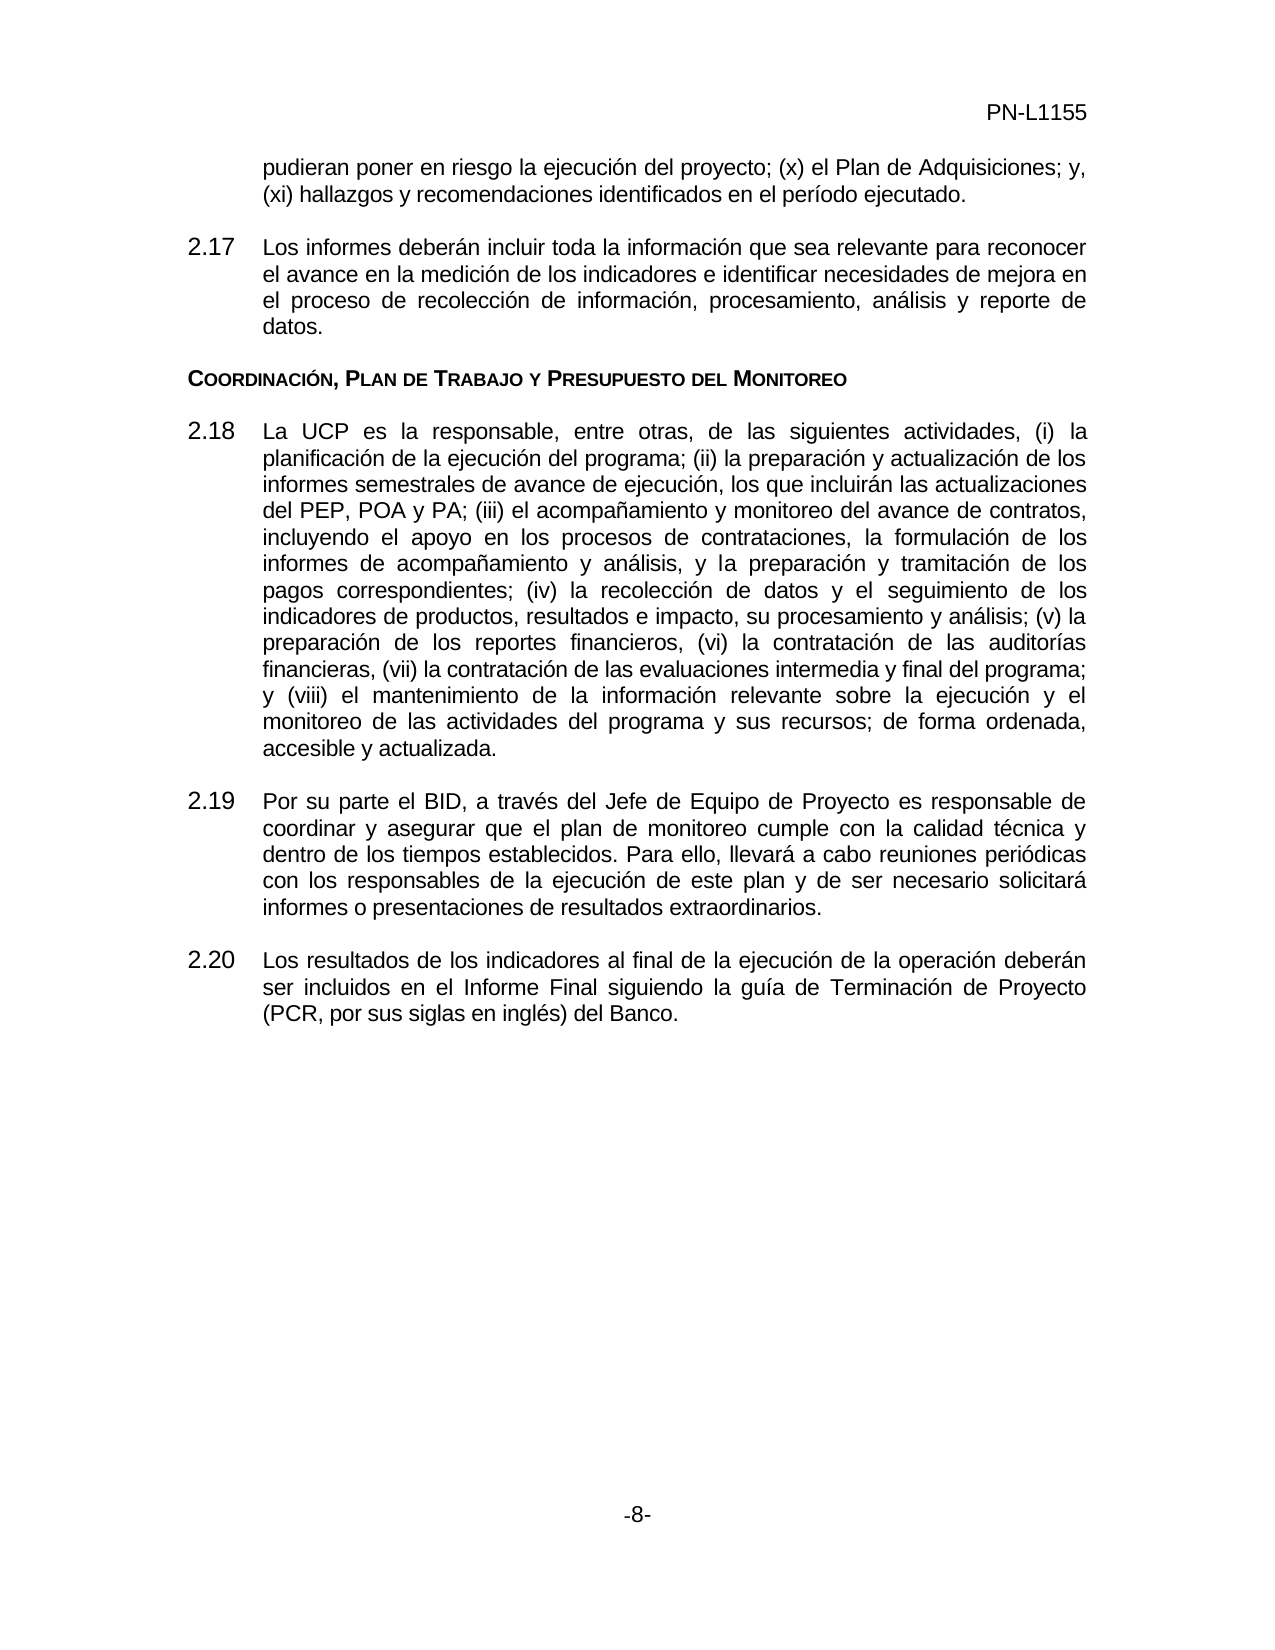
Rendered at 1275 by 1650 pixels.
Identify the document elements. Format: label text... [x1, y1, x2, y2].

list Los informes deberán incluir toda la información que sea relevante para reconocer el avance en la medición de los indicadores e identificar necesidades de mejora en el proceso de recolección de información, procesamiento, análisis y reporte de datos. [187, 232, 1087, 340]
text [262, 154, 1087, 207]
list Por su parte el BID, a través del Jefe de Equipo de Proyecto es responsable de coordinar y asegurar que el plan de monitoreo cumple con la calidad técnica y dentro de los tiempos establecidos. Para ello, llevará a cabo reuniones periódicas con los responsables de la ejecución de este plan y de ser necesario solicitará informes o presentaciones de resultados extraordinarios. [187, 786, 1087, 920]
text Coordinación, Plan de Trabajo y Presupuesto del Monitoreo [187, 365, 1087, 391]
list Los resultados de los indicadores al final de la ejecución de la operación deberán ser incluidos en el Informe Final siguiendo la guía de Terminación de Proyecto (PCR, por sus siglas en inglés) del Banco. [187, 945, 1087, 1027]
list La UCP es la responsable, entre otras, de las siguientes actividades, (i) la planificación de la ejecución del programa; (ii) la preparación y actualización de los informes semestrales de avance de ejecución, los que incluirán las actualizaciones del PEP, POA y PA; (iii) el acompañamiento y monitoreo del avance de contratos, incluyendo el apoyo en los procesos de contrataciones, la formulación de los informes de acompañamiento y análisis, y la preparación y tramitación de los pagos correspondientes; (iv) la recolección de datos y el seguimiento de los indicadores de productos, resultados e impacto, su procesamiento y análisis; (v) la preparación de los reportes financieros, (vi) la contratación de las auditorías financieras, (vii) la contratación de las evaluaciones intermedia y final del programa; y (viii) el mantenimiento de la información relevante sobre la ejecución y el monitoreo de las actividades del programa y sus recursos; de forma ordenada, accesible y actualizada. [187, 416, 1087, 761]
